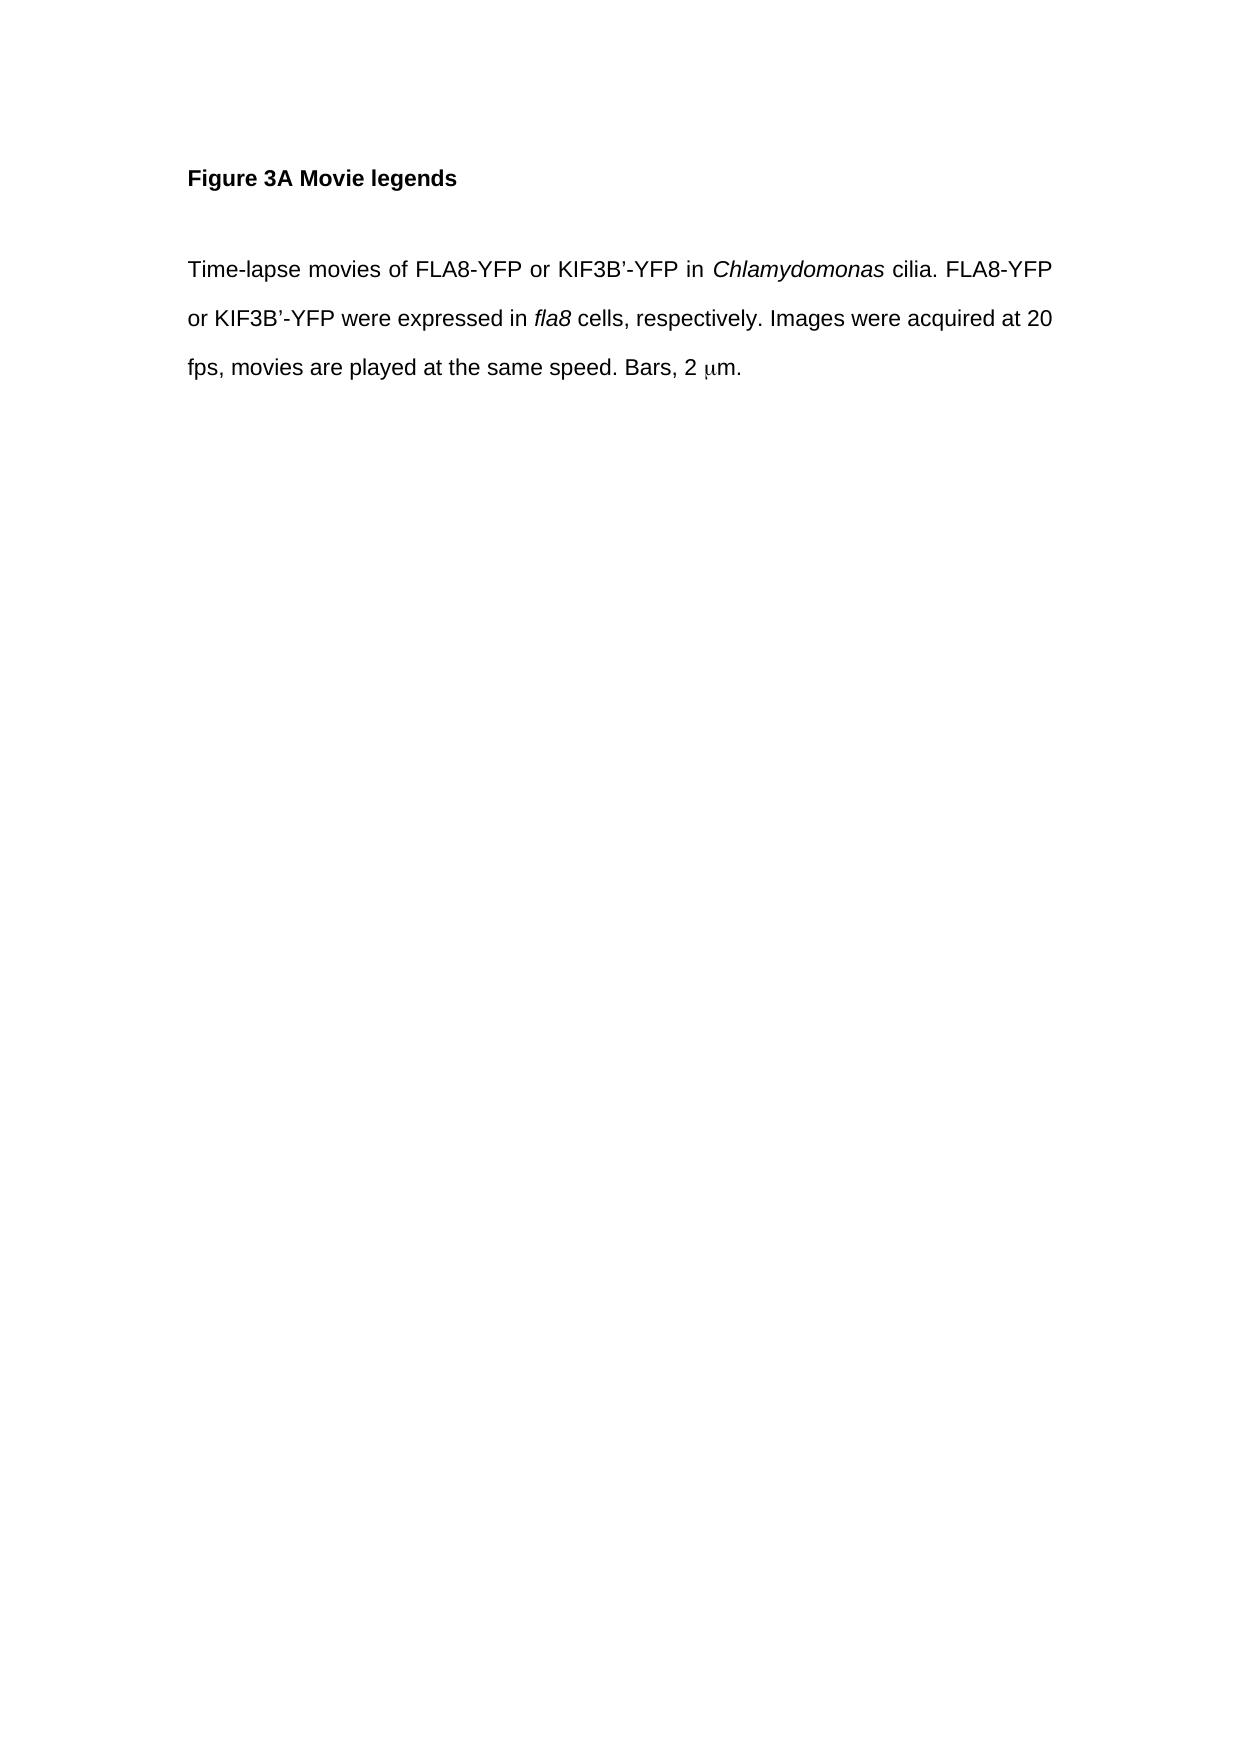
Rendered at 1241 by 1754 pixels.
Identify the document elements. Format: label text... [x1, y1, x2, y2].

text Figure 3A Movie legends [187, 162, 1053, 194]
text Time-lapse movies of FLA8-YFP or KIF3B’-YFP in Chlamydomonas cilia. FLA8-YFP or KIF3B’-YFP were expressed in fla8 cells, respectively. Images were acquired at 20 fps, movies are played at the same speed. Bars, 2 m. [187, 253, 1053, 383]
